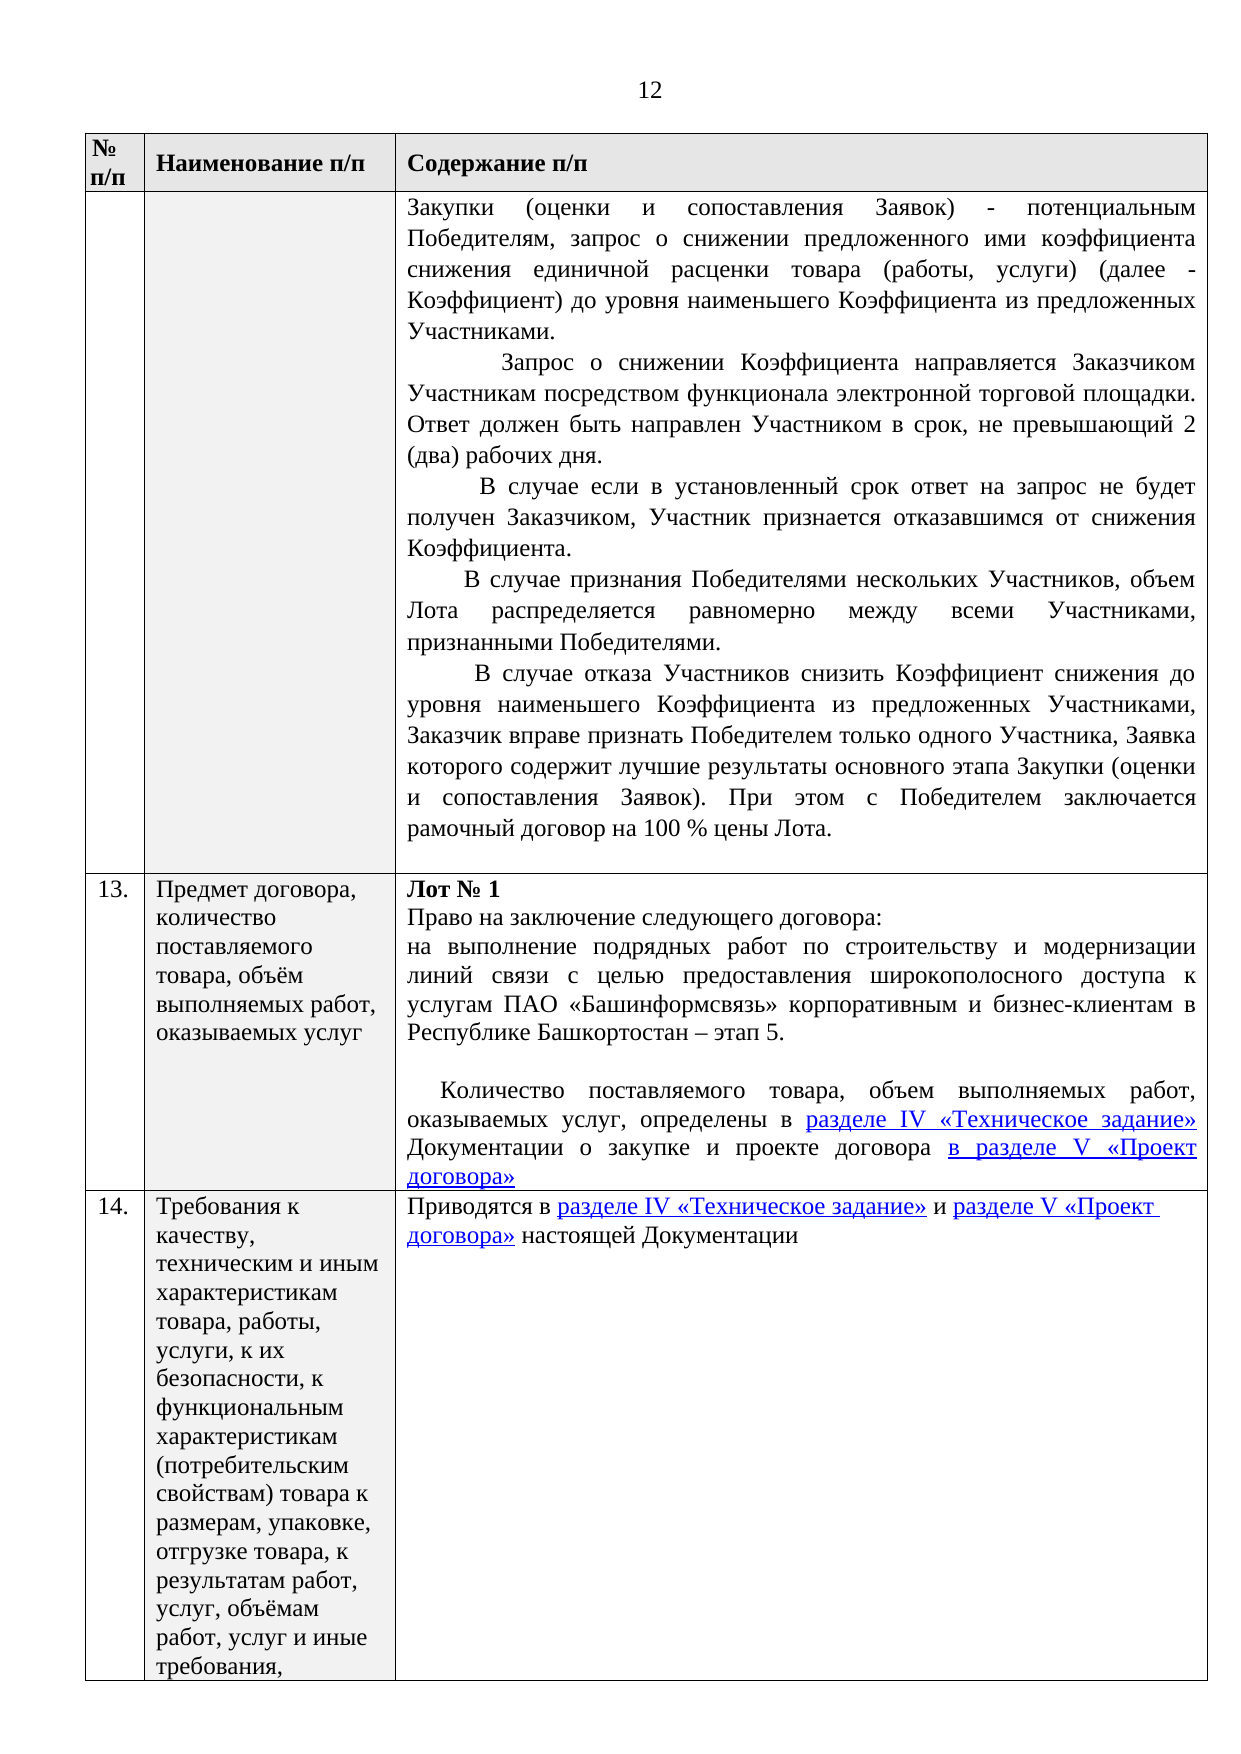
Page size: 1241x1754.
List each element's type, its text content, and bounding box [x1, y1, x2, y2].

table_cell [396, 192, 1207, 873]
table_header Наименование п/п [145, 134, 395, 191]
table_cell Предмет договора, количество поставляемого товара, объём выполняемых работ, оказываемых услуг [145, 874, 395, 1190]
table_cell [86, 1191, 144, 1680]
table_header Содержание п/п [396, 134, 1207, 191]
table_cell [86, 192, 144, 873]
table_cell Лот № 1 Право на заключение следующего договора: на выполнение подрядных работ по строительству и модернизации линий связи с целью предоставления широкополосного доступа к услугам ПАО «Башинформсвязь» корпоративным и бизнес-клиентам в Республике Башкортостан – этап 5. Количество поставляемого товара, объем выполняемых работ, оказываемых услуг, определены в разделе IV «Техническое задание» Документации о закупке и проекте договора в разделе V «Проект договора» [396, 874, 1207, 1190]
table_header № п/п [86, 134, 144, 191]
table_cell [145, 1191, 395, 1680]
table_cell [145, 192, 395, 873]
table_cell [86, 874, 144, 1190]
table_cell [396, 1191, 1207, 1680]
